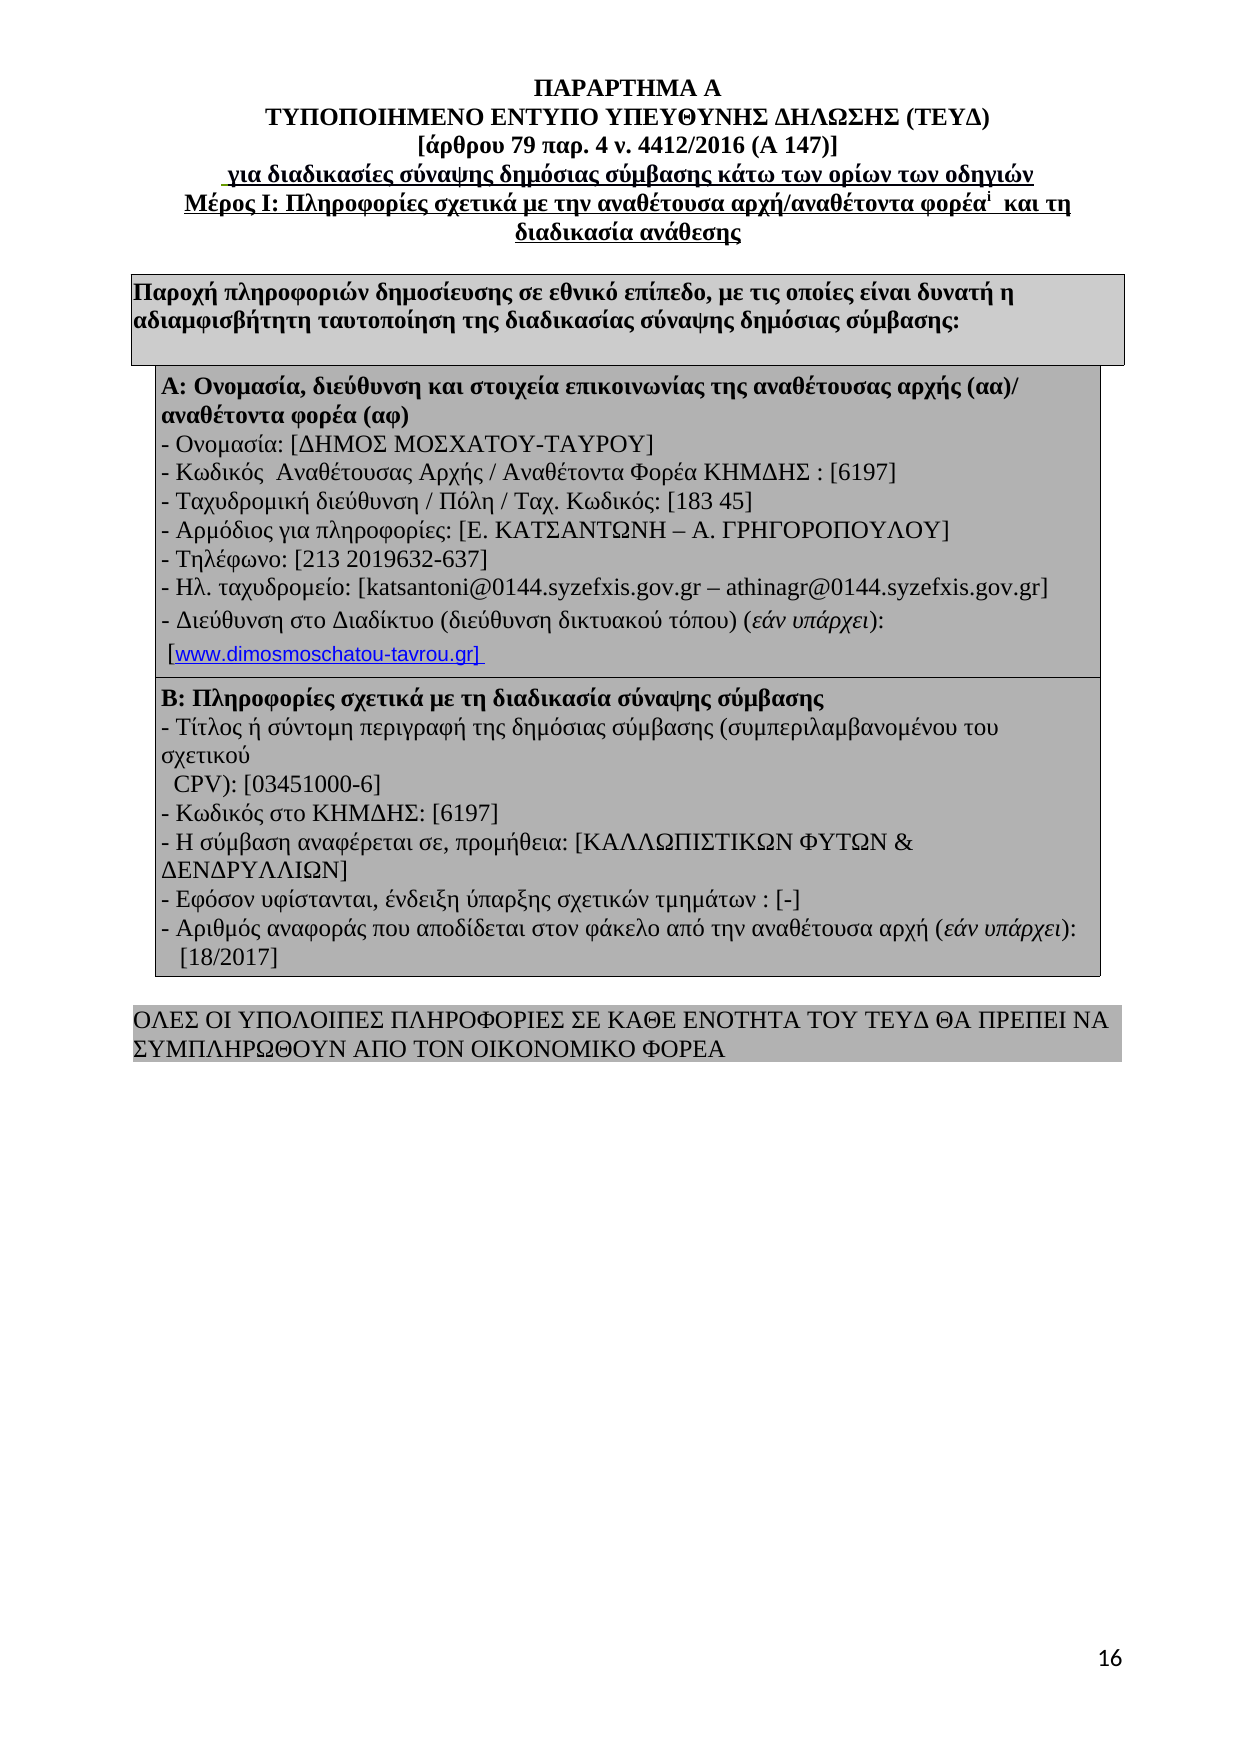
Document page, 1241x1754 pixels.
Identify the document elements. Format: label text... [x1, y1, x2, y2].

text ΟΛΕΣ ΟΙ ΥΠΟΛΟΙΠΕΣ ΠΛΗΡΟΦΟΡΙΕΣ ΣΕ ΚΑΘΕ ΕΝΟΤΗΤΑ ΤΟΥ ΤΕΥΔ ΘΑ ΠΡΕΠΕΙ ΝΑ ΣΥΜΠΛΗΡΩΘΟΥΝ ΑΠΟ ΤΟΝ ΟΙΚΟΝΟΜΙΚΟ ΦΟΡΕΑ [133, 1005, 1122, 1062]
text Μέρος Ι: Πληροφορίες σχετικά με την αναθέτουσα αρχή/αναθέτοντα φορέα και τη διαδικασία ανάθεσης [133, 188, 1122, 246]
text ΠΑΡΑΡΤΗΜΑ Α [133, 73, 1122, 102]
table_header Α: Ονομασία, διεύθυνση και στοιχεία επικοινωνίας της αναθέτουσας αρχής (αα)/ αναθέτοντα φορέα (αφ) - Ονομασία: [ΔΗΜΟΣ ΜΟΣΧΑΤΟΥ-ΤΑΥΡΟΥ] - Κωδικός Αναθέτουσας Αρχής / Αναθέτοντα Φορέα ΚΗΜΔΗΣ : [6197] - Ταχυδρομική διεύθυνση / Πόλη / Ταχ. Κωδικός: [183 45] - Αρμόδιος για πληροφορίες: [Ε. ΚΑΤΣΑΝΤΩΝΗ – Α. ΓΡΗΓΟΡΟΠΟΥΛΟΥ] - Τηλέφωνο: [213 2019632-637] - Ηλ. ταχυδρομείο: [katsantoni@0144.syzefxis.gov.gr – athinagr@0144.syzefxis.gov.gr] - Διεύθυνση στο Διαδίκτυο (διεύθυνση δικτυακού τόπου) (εάν υπάρχει): [www.dimosmoschatou-tavrou.gr] [156, 366, 1100, 677]
text [άρθρου 79 παρ. 4 ν. 4412/2016 (Α 147)] [133, 131, 1122, 159]
text για διαδικασίες σύναψης δημόσιας σύμβασης κάτω των ορίων των οδηγιών [133, 159, 1122, 188]
text Παροχή πληροφοριών δημοσίευσης σε εθνικό επίπεδο, με τις οποίες είναι δυνατή η αδιαμφισβήτητη ταυτοποίηση της διαδικασίας σύναψης δημόσιας σύμβασης: [132, 275, 1124, 332]
text ΤΥΠΟΠΟΙΗΜΕΝΟ ΕΝΤΥΠΟ ΥΠΕΥΘΥΝΗΣ ΔΗΛΩΣΗΣ (TEΥΔ) [133, 102, 1122, 131]
table_cell Β: Πληροφορίες σχετικά με τη διαδικασία σύναψης σύμβασης - Τίτλος ή σύντομη περιγραφή της δημόσιας σύμβασης (συμπεριλαμβανομένου του σχετικού CPV): [03451000-6] - Κωδικός στο ΚΗΜΔΗΣ: [6197] - Η σύμβαση αναφέρεται σε, προμήθεια: [ΚΑΛΛΩΠΙΣΤΙΚΩΝ ΦΥΤΩΝ & ΔΕΝΔΡΥΛΛΙΩΝ] - Εφόσον υφίστανται, ένδειξη ύπαρξης σχετικών τμημάτων : [-] - Αριθμός αναφοράς που αποδίδεται στον φάκελο από την αναθέτουσα αρχή (εάν υπάρχει): [18/2017] [156, 678, 1100, 976]
